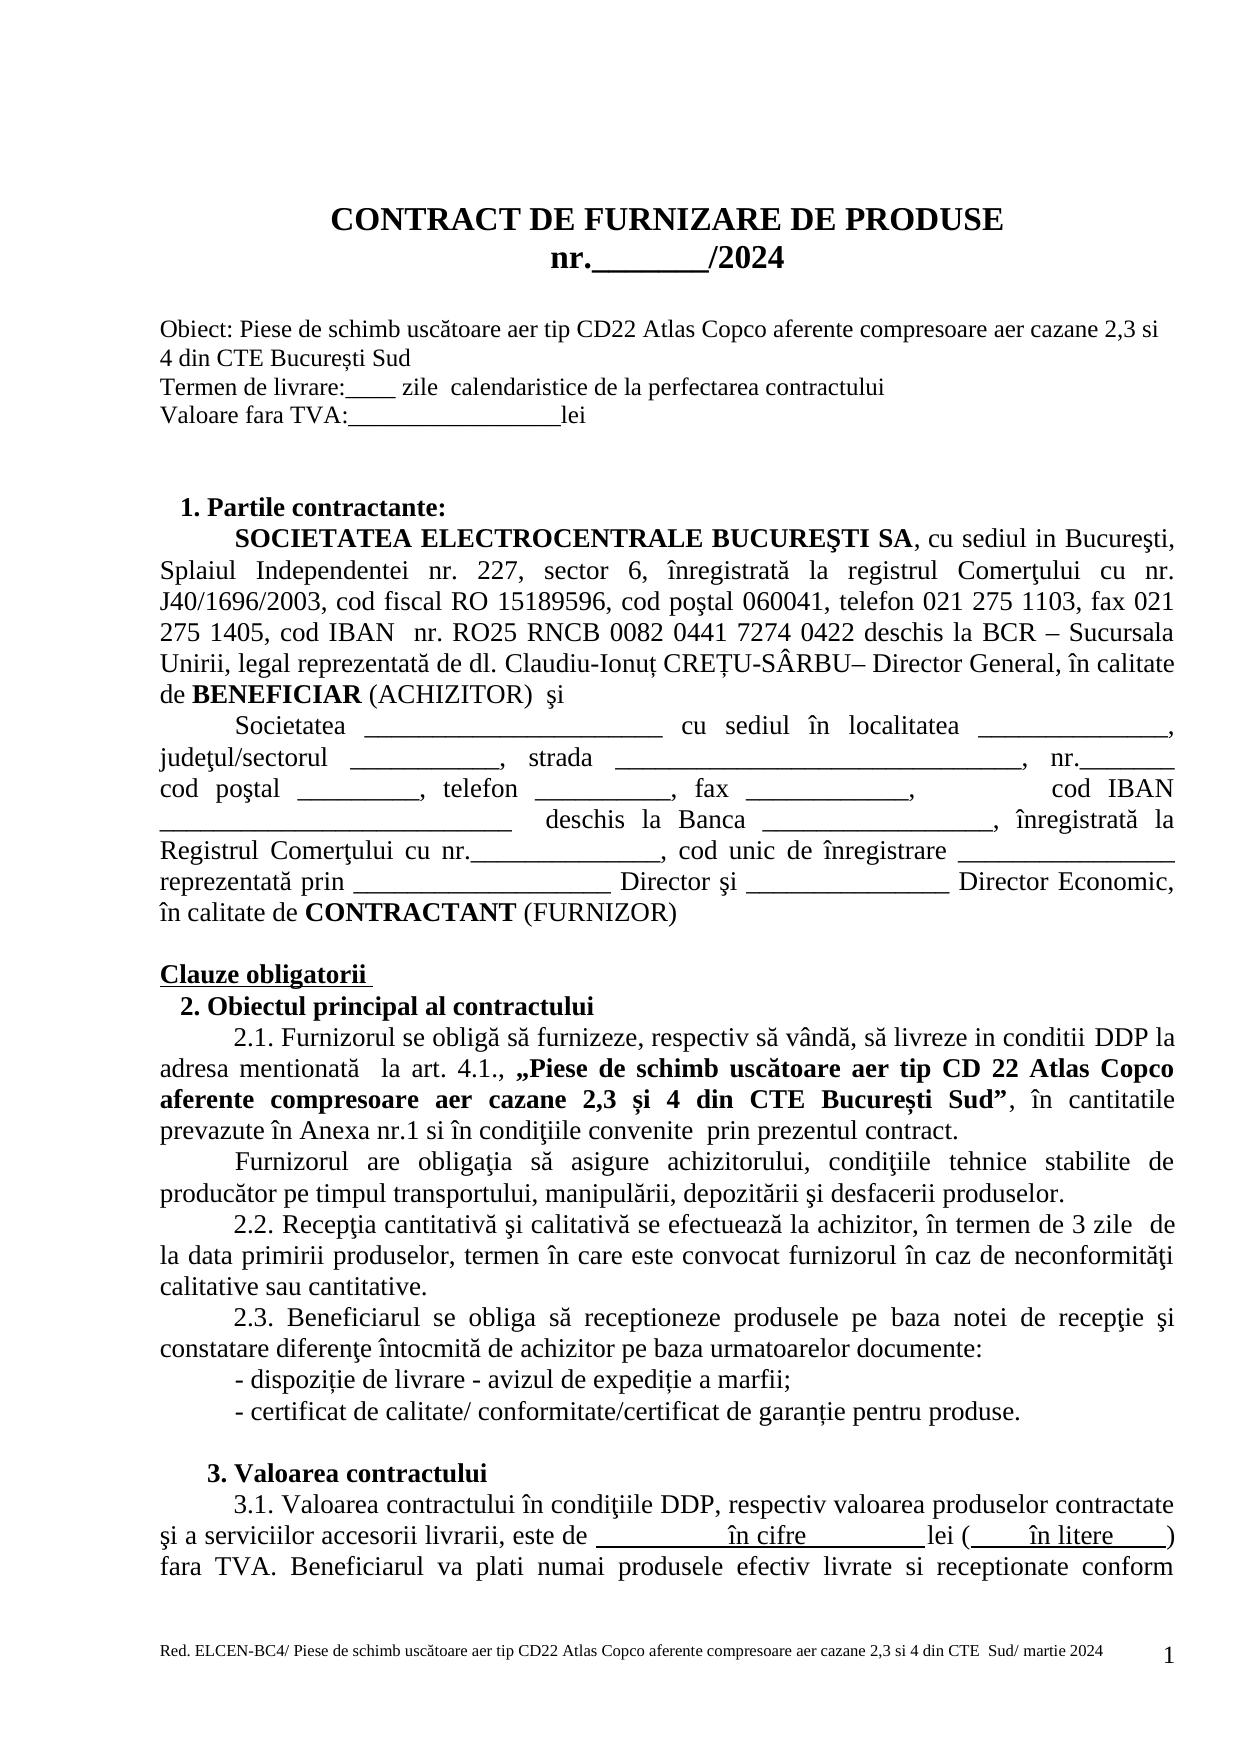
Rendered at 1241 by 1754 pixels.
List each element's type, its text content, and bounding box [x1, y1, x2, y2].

text 2.2. Recepţia cantitativă şi calitativă se efectuează la achizitor, în termen de 3 zile de la data primirii produselor, termen în care este convocat furnizorul în caz de neconformităţi calitative sau cantitative. [159, 1208, 1175, 1301]
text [159, 1488, 1175, 1582]
text - dispoziție de livrare - avizul de expediție a marfii; [159, 1363, 1175, 1395]
text - certificat de calitate/ conformitate/certificat de garanție pentru produse. [159, 1395, 1175, 1426]
text Obiect: Piese de schimb uscătoare aer tip CD22 Atlas Copco aferente compresoare aer cazane 2,3 si 4 din CTE București Sud [159, 314, 1175, 372]
text SOCIETATEA ELECTROCENTRALE BUCUREŞTI SA, cu sediul in Bucureşti, Splaiul Independentei nr. 227, sector 6, înregistrată la registrul Comerţului cu nr. J40/1696/2003, cod fiscal RO 15189596, cod poştal 060041, telefon 021 275 1103, fax 021 275 1405, cod IBAN nr. RO25 RNCB 0082 0441 7274 0422 deschis la BCR – Sucursala Unirii, legal reprezentată de dl. Claudiu-Ionuț CREȚU-SÂRBU– Director General, în calitate de beneficiar (ACHIZITOR) şi [159, 523, 1175, 709]
text Societatea ______________________ cu sediul în localitatea ______________, judeţul/sectorul ___________, strada ______________________________, nr._______ cod poştal _________, telefon __________, fax ____________, cod IBAN __________________________ deschis la Banca _________________, înregistrată la Registrul Comerţului cu nr.______________, cod unic de înregistrare ________________ reprezentată prin ___________________ Director şi _______________ Director Economic, în calitate de CONTRACTANT (FURNIZOR) [159, 709, 1175, 927]
text 1. Partile contractante: [159, 491, 1175, 523]
text Termen de livrare:____ zile calendaristice de la perfectarea contractului [159, 372, 1175, 400]
text Clauze obligatorii [159, 959, 1175, 990]
text Valoare fara TVA:_________________lei [159, 400, 1175, 429]
text 2.1. Furnizorul se obligă să furnizeze, respectiv să vândă, să livreze in conditii DDP la adresa mentionată la art. 4.1., „Piese de schimb uscătoare aer tip CD 22 Atlas Copco aferente compresoare aer cazane 2,3 și 4 din CTE București Sud”, în cantitatile prevazute în Anexa nr.1 si în condiţiile convenite prin prezentul contract. [159, 1021, 1175, 1146]
text 2.3. Beneficiarul se obliga să receptioneze produsele pe baza notei de recepţie şi constatare diferenţe întocmită de achizitor pe baza urmatoarelor documente: [159, 1301, 1175, 1363]
text CONTRACT DE FURNIZARE DE PRODUSE nr._______/2024 [159, 199, 1175, 276]
text 3. Valoarea contractului [159, 1457, 1175, 1488]
text Furnizorul are obligaţia să asigure achizitorului, condiţiile tehnice stabilite de producător pe timpul transportului, manipulării, depozitării şi desfacerii produselor. [159, 1146, 1175, 1208]
text 2. Obiectul principal al contractului [159, 990, 1175, 1021]
